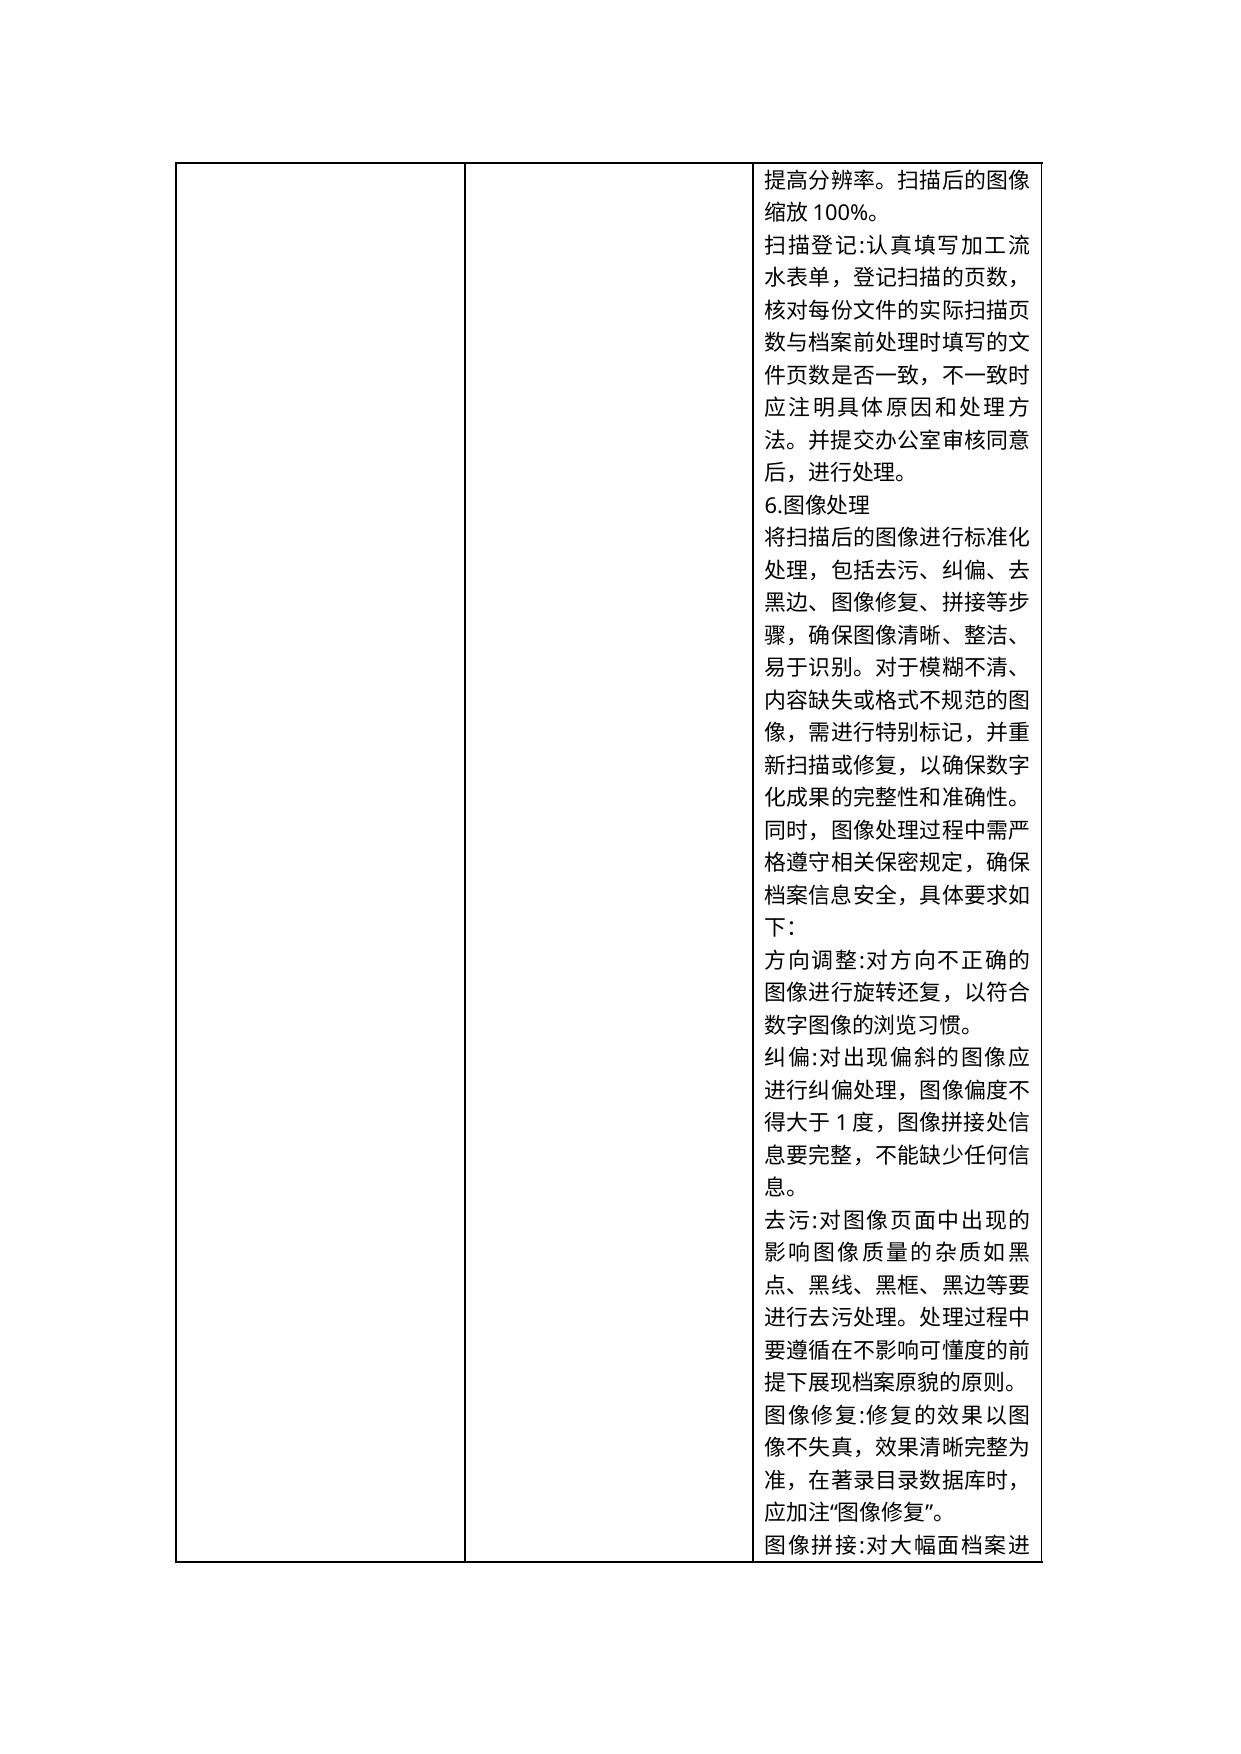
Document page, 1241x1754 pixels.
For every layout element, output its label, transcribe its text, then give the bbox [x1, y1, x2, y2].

table_cell 1 [177, 164, 464, 1561]
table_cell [754, 164, 1041, 1561]
table_cell [466, 164, 752, 1561]
